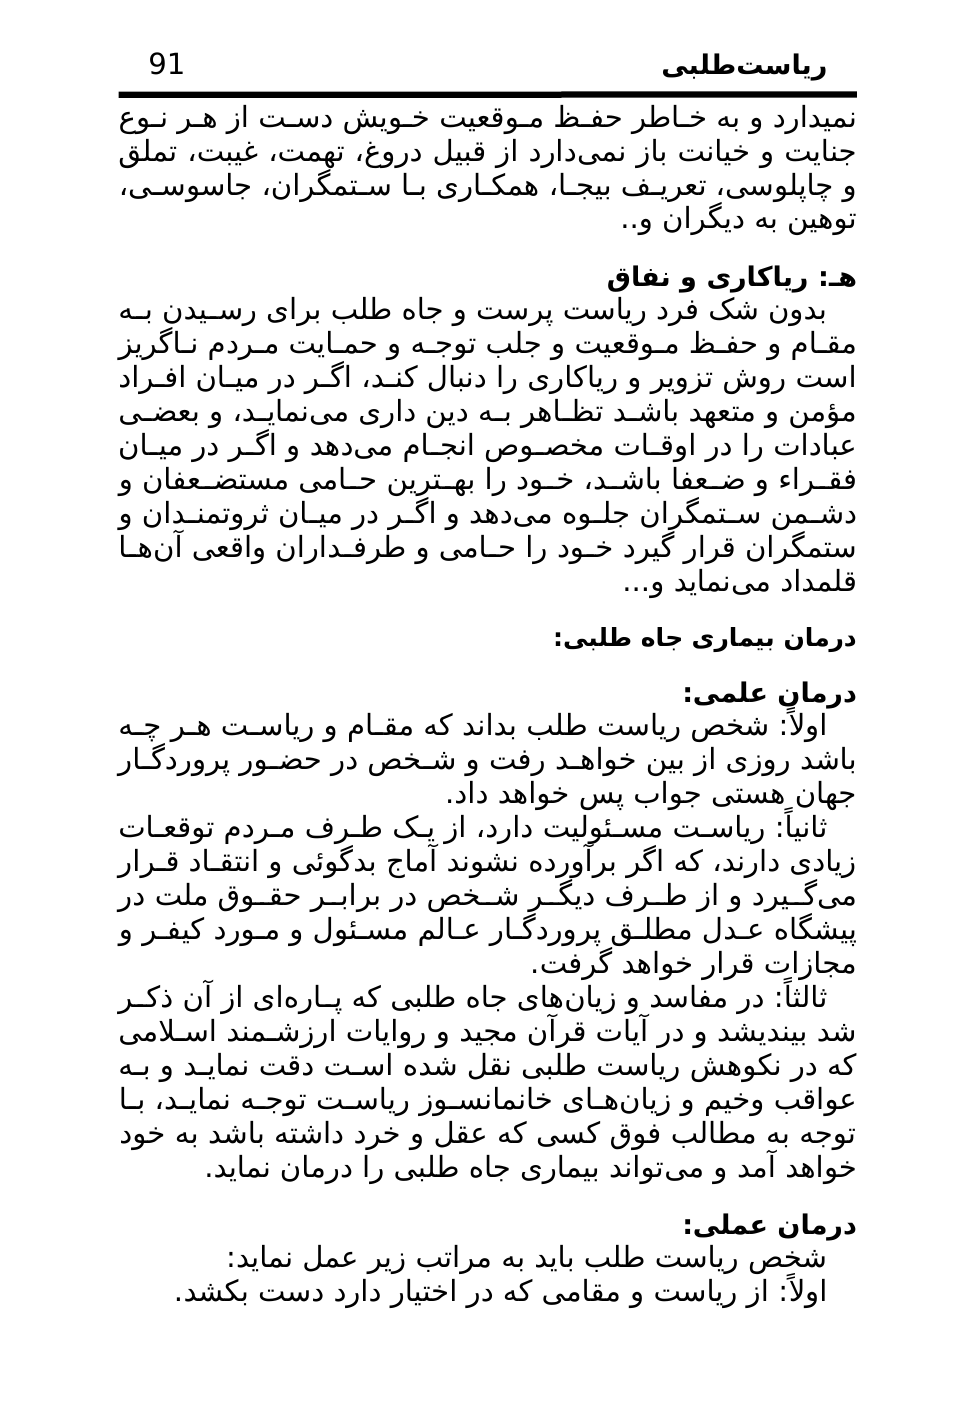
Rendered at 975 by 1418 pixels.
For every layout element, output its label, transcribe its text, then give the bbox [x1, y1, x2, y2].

text ثالثاً: در مفاسد و زیان‌های جاه طلبی که پاره‌ای از آن ذکر شد بیندیشد و در آیات قرآن مجید و روایات ارزشمند اسلامی که در نکوهش ریاست طلبی نقل شده است دقت نماید و به عواقب وخیم و زیان‌های خانمانسوز ریاست توجه نماید، با توجه به مطالب فوق کسی که عقل و خرد داشته باشد به خود خواهد آمد و می‌تواند بیماری جاه طلبی را درمان نماید. [118, 980, 857, 1184]
text درمان بیماری جاه طلبی: [118, 623, 857, 652]
text درمان عملی: [118, 1209, 857, 1241]
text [118, 100, 857, 236]
text اولاً: شخص ریاست طلب بداند که مقام و ریاست هر چه باشد روزی از بین خواهد رفت و شخص در حضور پروردگار جهان هستی جواب پس خواهد داد. [118, 709, 857, 811]
text اولاً: از ریاست و مقامی که در اختیار دارد دست بکشد. [118, 1275, 857, 1309]
text شخص ریاست طلب باید به مراتب زیر عمل نماید: [118, 1241, 857, 1275]
text درمان علمی: [118, 677, 857, 709]
text بدون شک فرد ریاست پرست و جاه طلب برای رسیدن به مقام و حفظ موقعیت و جلب توجه و حمایت مردم ناگریز است روش تزویر و ریاکاری را دنبال کند، اگر در میان افراد مؤمن و متعهد باشد تظاهر به دین داری می‌نماید، و بعضی عبادات را در اوقات مخصوص انجام می‌دهد و اگر در میان فقراء و ضعفا باشد، خود را بهترین حامی مستضعفان و دشمن ستمگران جلوه می‌دهد و اگر در میان ثروتمندان و ستمگران قرار گیرد خود را حامی و طرفداران واقعی آن‌ها قلمداد می‌نماید و... [118, 292, 857, 598]
text هـ: ریاکاری و نفاق [118, 261, 857, 292]
text ثانیاً: ریاست مسئولیت دارد، از یک طرف مردم توقعات زیادی دارند، که اگر برآورده نشوند آماج بدگوئی و انتقاد قرار می‌گیرد و از طرف دیگر شخص در برابر حقوق ملت در پیشگاه عدل مطلق پروردگار عالم مسئول و مورد کیفر و مجازات قرار خواهد گرفت. [118, 811, 857, 980]
